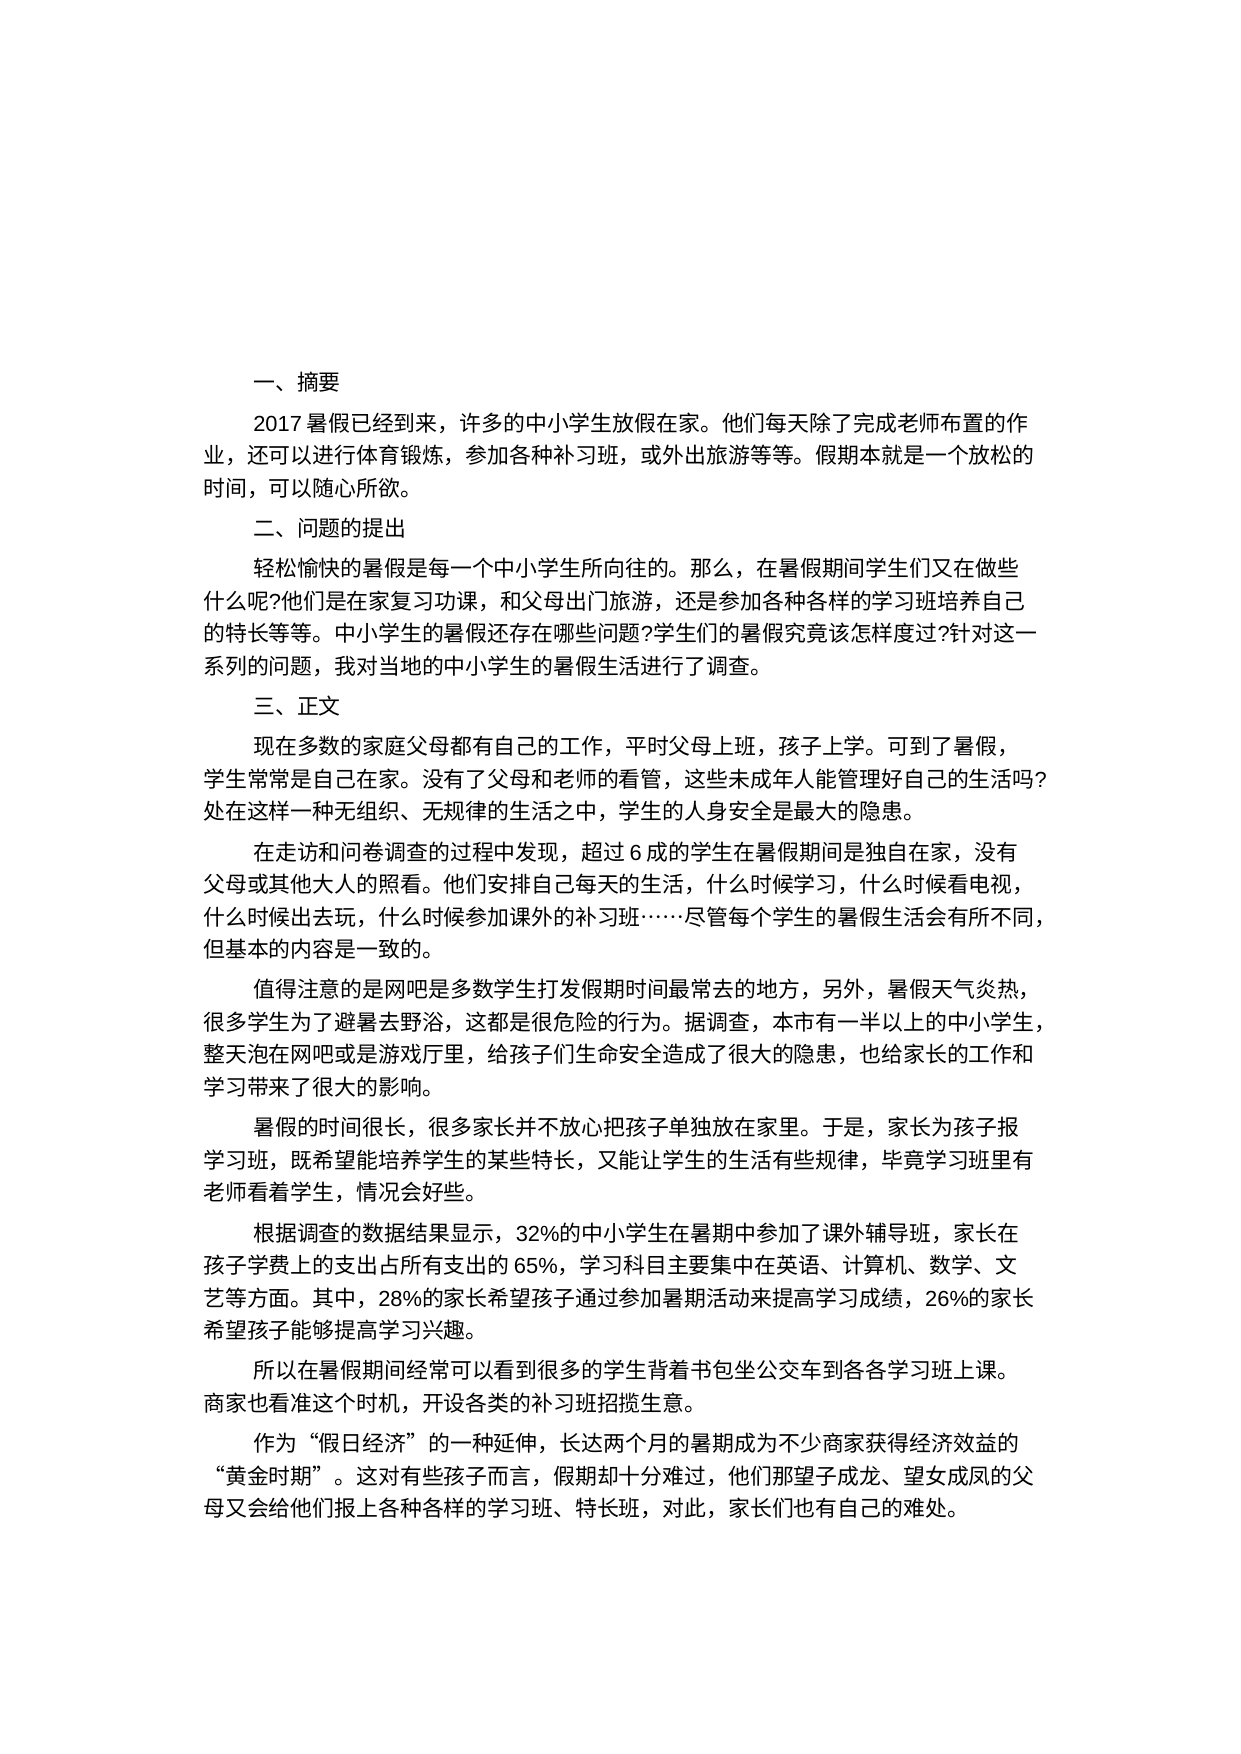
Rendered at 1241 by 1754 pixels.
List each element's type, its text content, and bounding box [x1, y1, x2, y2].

text 所以在暑假期间经常可以看到很多的学生背着书包坐公交车到各各学习班上课。商家也看准这个时机，开设各类的补习班招揽生意。 [203, 1353, 1037, 1418]
text 作为“假日经济”的一种延伸，长达两个月的暑期成为不少商家获得经济效益的“黄金时期”。这对有些孩子而言，假期却十分难过，他们那望子成龙、望女成凤的父母又会给他们报上各种各样的学习班、特长班，对此，家长们也有自己的难处。 [203, 1426, 1037, 1523]
text 三、正文 [203, 688, 1037, 721]
text 轻松愉快的暑假是每一个中小学生所向往的。那么，在暑假期间学生们又在做些什么呢?他们是在家复习功课，和父母出门旅游，还是参加各种各样的学习班培养自己的特长等等。中小学生的暑假还存在哪些问题?学生们的暑假究竟该怎样度过?针对这一系列的问题，我对当地的中小学生的暑假生活进行了调查。 [203, 551, 1037, 681]
text 一、摘要 [203, 365, 1037, 397]
text 现在多数的家庭父母都有自己的工作，平时父母上班，孩子上学。可到了暑假，学生常常是自己在家。没有了父母和老师的看管，这些未成年人能管理好自己的生活吗?处在这样一种无组织、无规律的生活之中，学生的人身安全是最大的隐患。 [203, 729, 1037, 826]
text 2017暑假已经到来，许多的中小学生放假在家。他们每天除了完成老师布置的作业，还可以进行体育锻炼，参加各种补习班，或外出旅游等等。假期本就是一个放松的时间，可以随心所欲。 [203, 405, 1037, 503]
text 暑假的时间很长，很多家长并不放心把孩子单独放在家里。于是，家长为孩子报学习班，既希望能培养学生的某些特长，又能让学生的生活有些规律，毕竟学习班里有老师看着学生，情况会好些。 [203, 1110, 1037, 1207]
text 在走访和问卷调查的过程中发现，超过6成的学生在暑假期间是独自在家，没有父母或其他大人的照看。他们安排自己每天的生活，什么时候学习，什么时候看电视，什么时候出去玩，什么时候参加课外的补习班……尽管每个学生的暑假生活会有所不同，但基本的内容是一致的。 [203, 834, 1037, 964]
text 二、问题的提出 [203, 510, 1037, 543]
text 值得注意的是网吧是多数学生打发假期时间最常去的地方，另外，暑假天气炎热，很多学生为了避暑去野浴，这都是很危险的行为。据调查，本市有一半以上的中小学生，整天泡在网吧或是游戏厅里，给孩子们生命安全造成了很大的隐患，也给家长的工作和学习带来了很大的影响。 [203, 972, 1037, 1102]
text 根据调查的数据结果显示，32%的中小学生在暑期中参加了课外辅导班，家长在孩子学费上的支出占所有支出的65%，学习科目主要集中在英语、计算机、数学、文艺等方面。其中，28%的家长希望孩子通过参加暑期活动来提高学习成绩，26%的家长希望孩子能够提高学习兴趣。 [203, 1215, 1037, 1345]
